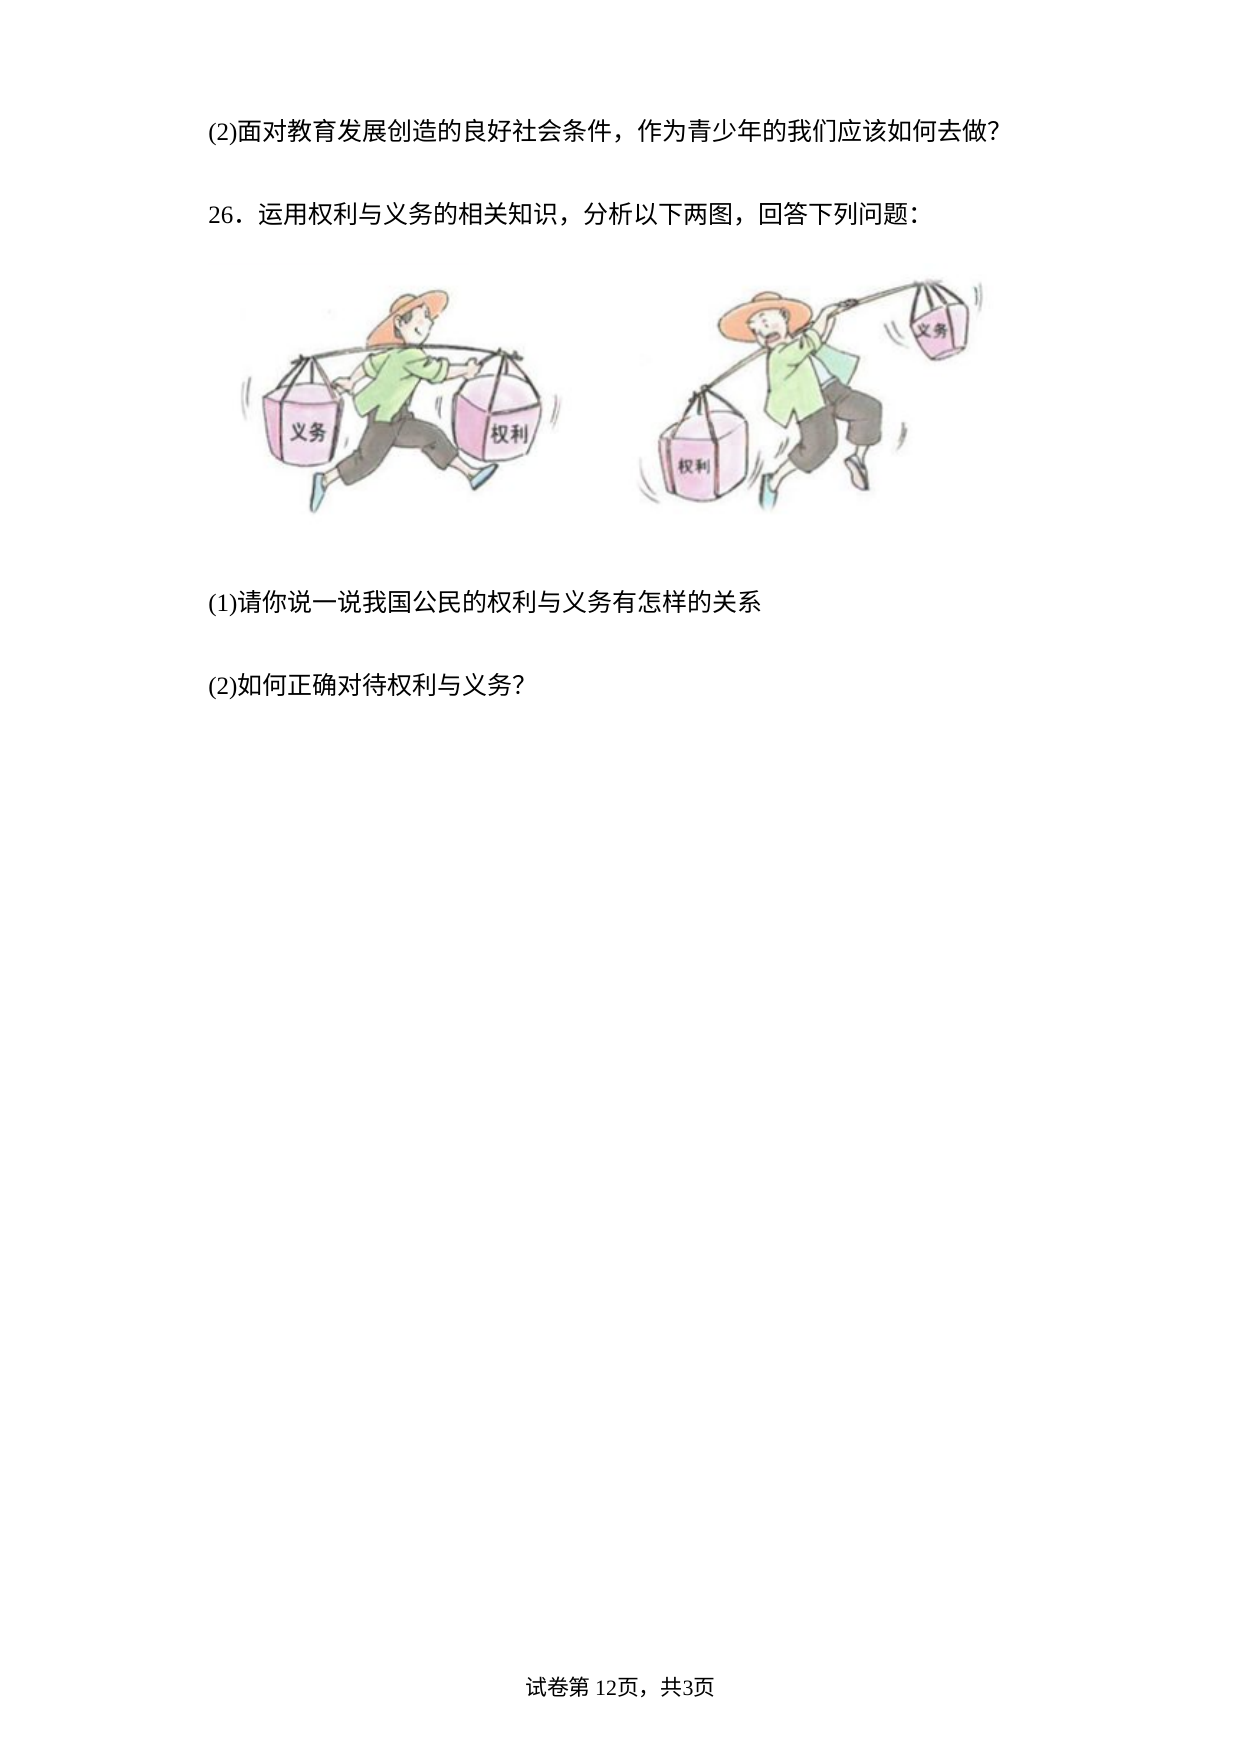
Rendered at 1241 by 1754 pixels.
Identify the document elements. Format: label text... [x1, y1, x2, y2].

picture [208, 263, 1012, 536]
text (2)面对教育发展创造的良好社会条件，作为青少年的我们应该如何去做？ [208, 97, 1032, 162]
text (2)如何正确对待权利与义务？ [208, 651, 1032, 716]
text 26．运用权利与义务的相关知识，分析以下两图，回答下列问题： [208, 180, 1032, 245]
text (1)请你说一说我国公民的权利与义务有怎样的关系 [208, 568, 1032, 633]
